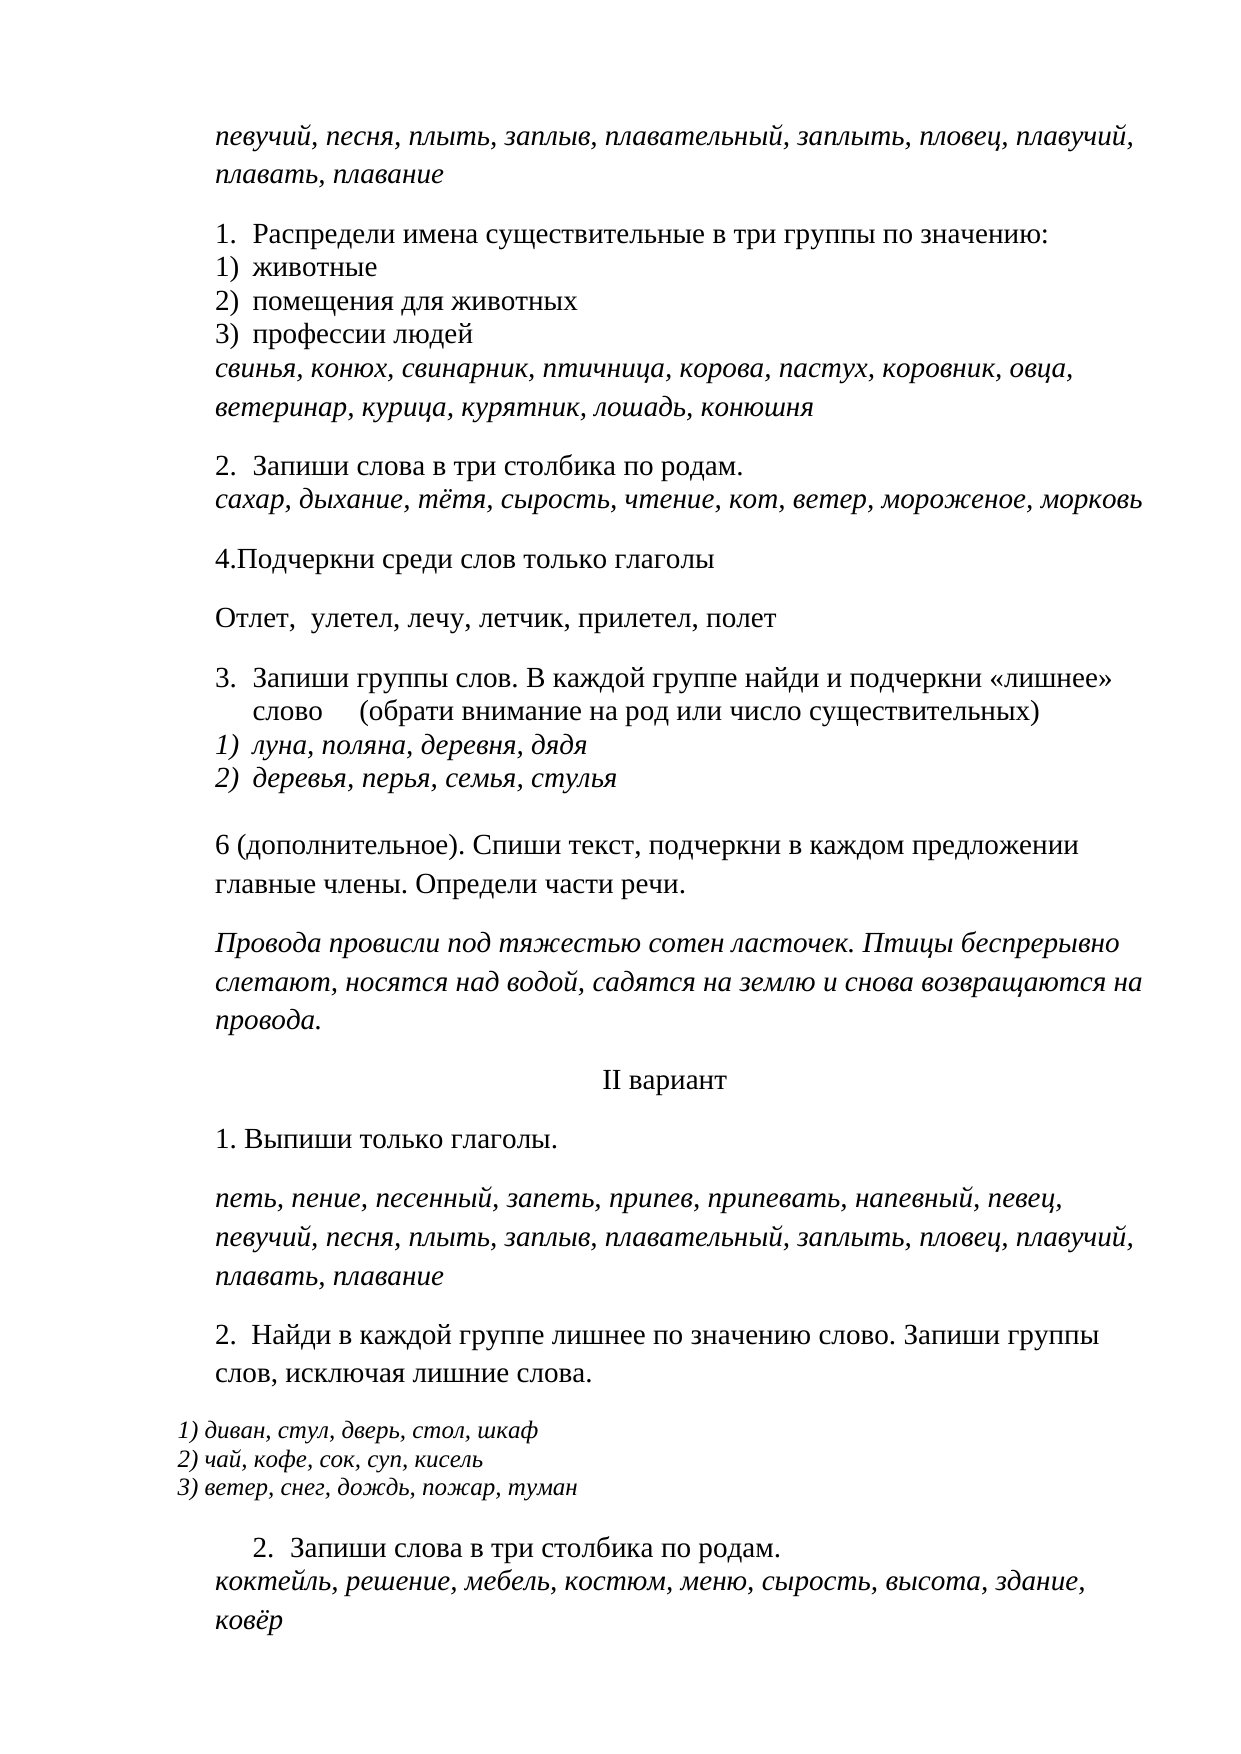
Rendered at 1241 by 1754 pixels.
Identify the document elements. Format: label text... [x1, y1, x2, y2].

text свинья, конюх, свинарник, птичница, корова, пастух, коровник, овца, ветеринар, курица, курятник, лошадь, конюшня [215, 350, 1152, 422]
text 1) диван, стул, дверь, стол, шкаф [177, 1415, 1152, 1444]
list Запиши слова в три столбика по родам. [215, 448, 1152, 482]
text 2) чай, кофе, сок, суп, кисель [177, 1444, 1152, 1472]
list Распредели имена существительные в три группы по значению: [215, 216, 1152, 249]
text 6 (дополнительное). Спиши текст, подчеркни в каждом предложении главные члены. Определи части речи. [215, 827, 1152, 899]
text коктейль, решение, мебель, костюм, меню, сырость, высота, здание, ковёр [215, 1563, 1152, 1636]
list животные [215, 249, 1152, 283]
list Запиши группы слов. В каждой группе найди и подчеркни «лишнее» слово (обрати внимание на род или число существительных) [215, 660, 1152, 727]
list луна, поляна, деревня, дядя [215, 727, 1152, 760]
text Отлет, улетел, лечу, летчик, прилетел, полет [215, 600, 1152, 634]
list помещения для животных [215, 283, 1152, 317]
list профессии людей [215, 317, 1152, 350]
list деревья, перья, семья, стулья [215, 760, 1152, 794]
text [215, 118, 1152, 190]
text 2. Найди в каждой группе лишнее по значению слово. Запиши группы слов, исключая лишние слова. [215, 1317, 1152, 1389]
text II вариант [177, 1062, 1152, 1095]
text сахар, дыхание, тётя, сырость, чтение, кот, ветер, мороженое, морковь [215, 482, 1152, 515]
list Запиши слова в три столбика по родам. [252, 1530, 1152, 1563]
text Провода провисли под тяжестью сотен ласточек. Птицы беспрерывно слетают, носятся над водой, садятся на землю и снова возвращаются на провода. [215, 925, 1152, 1036]
text 4.Подчеркни среди слов только глаголы [215, 541, 1152, 574]
text 3) ветер, снег, дождь, пожар, туман [177, 1472, 1152, 1501]
text 1. Выпиши только глаголы. [215, 1121, 1152, 1155]
